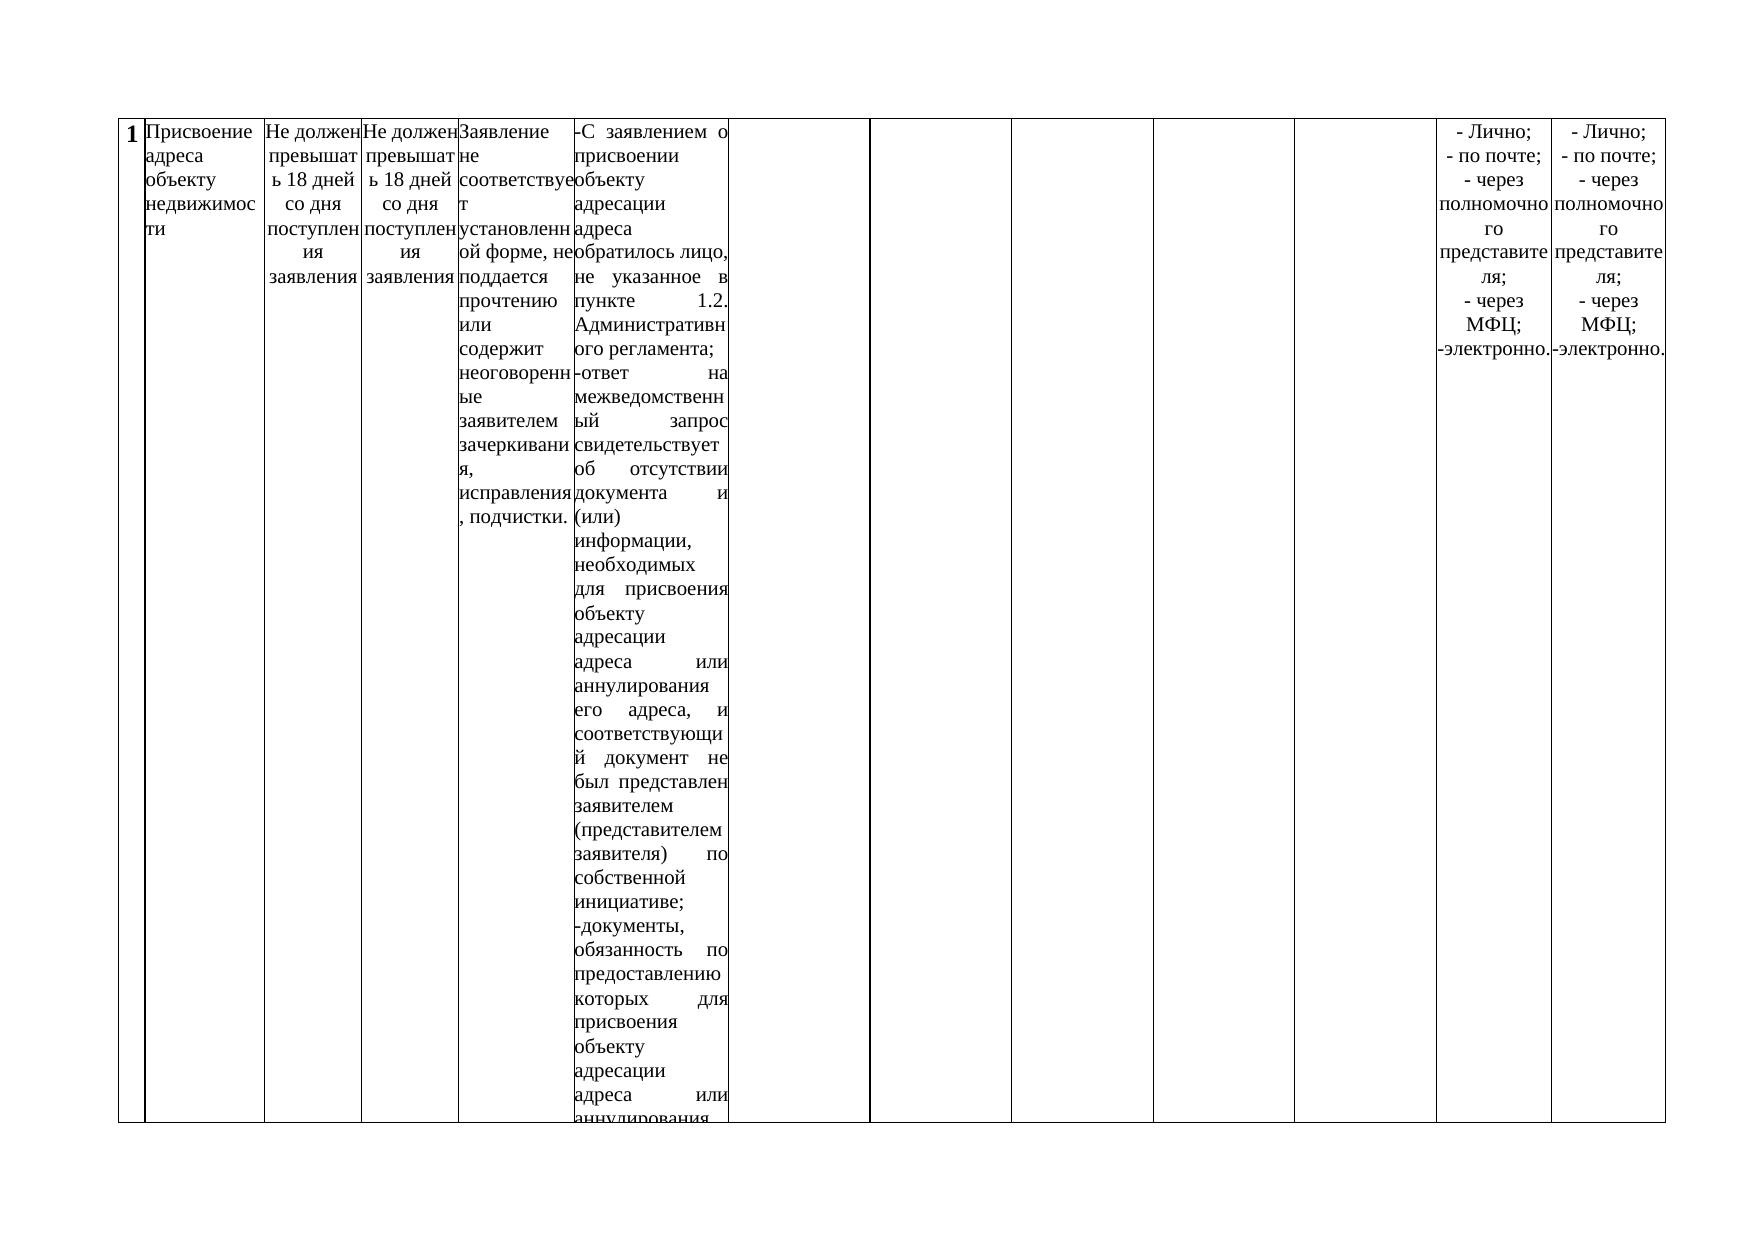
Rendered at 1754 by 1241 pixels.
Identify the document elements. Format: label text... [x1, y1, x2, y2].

table_cell Не должен превышать 18 дней со дня поступления заявления [265, 119, 361, 1122]
table_cell Заявление не соответствует установленной форме, не поддается прочтению или содержит неоговоренные заявителем зачеркивания, исправления, подчистки. [459, 119, 574, 1122]
table_cell - Лично; - по почте; - через полномочного представителя; - через МФЦ; -электронно. [1437, 119, 1551, 1122]
table_cell 1 [119, 119, 144, 1122]
table_cell [1012, 119, 1153, 1122]
table_cell [1154, 119, 1294, 1122]
table_cell [871, 119, 1011, 1122]
table_cell -С заявлением о присвоении объекту адресации адреса обратилось лицо, не указанное в пункте 1.2. Административного регламента; -ответ на межведомственный запрос свидетельствует об отсутствии документа и (или) информации, необходимых для присвоения объекту адресации адреса или аннулирования его адреса, и соответствующий документ не был представлен заявителем (представителем заявителя) по собственной инициативе; -документы, обязанность по предоставлению которых для присвоения объекту адресации адреса или аннулирования его адреса возложена на заявителя (представителя заявителя), выданы с нарушением порядка, установленного законодательством Российской Федерации; -отсутствуют случаи и условия для присвоения объекту адресации адреса или аннулирования его адреса, указанные в пунктах 5, 8 - 11 и 14 - 18 Правил присвоения, изменения и аннулирования адресов, утвержденных постановлением правительства РФ от 19.11.2014 №1221. [575, 119, 728, 1122]
table_cell Присвоение адреса объекту недвижимости [146, 119, 264, 1122]
table_cell [1295, 119, 1436, 1122]
table_cell - Лично; - по почте; - через полномочного представителя; - через МФЦ; -электронно. [1552, 119, 1665, 1122]
table_cell Не должен превышать 18 дней со дня поступления заявления [362, 119, 458, 1122]
table_cell [729, 119, 869, 1122]
